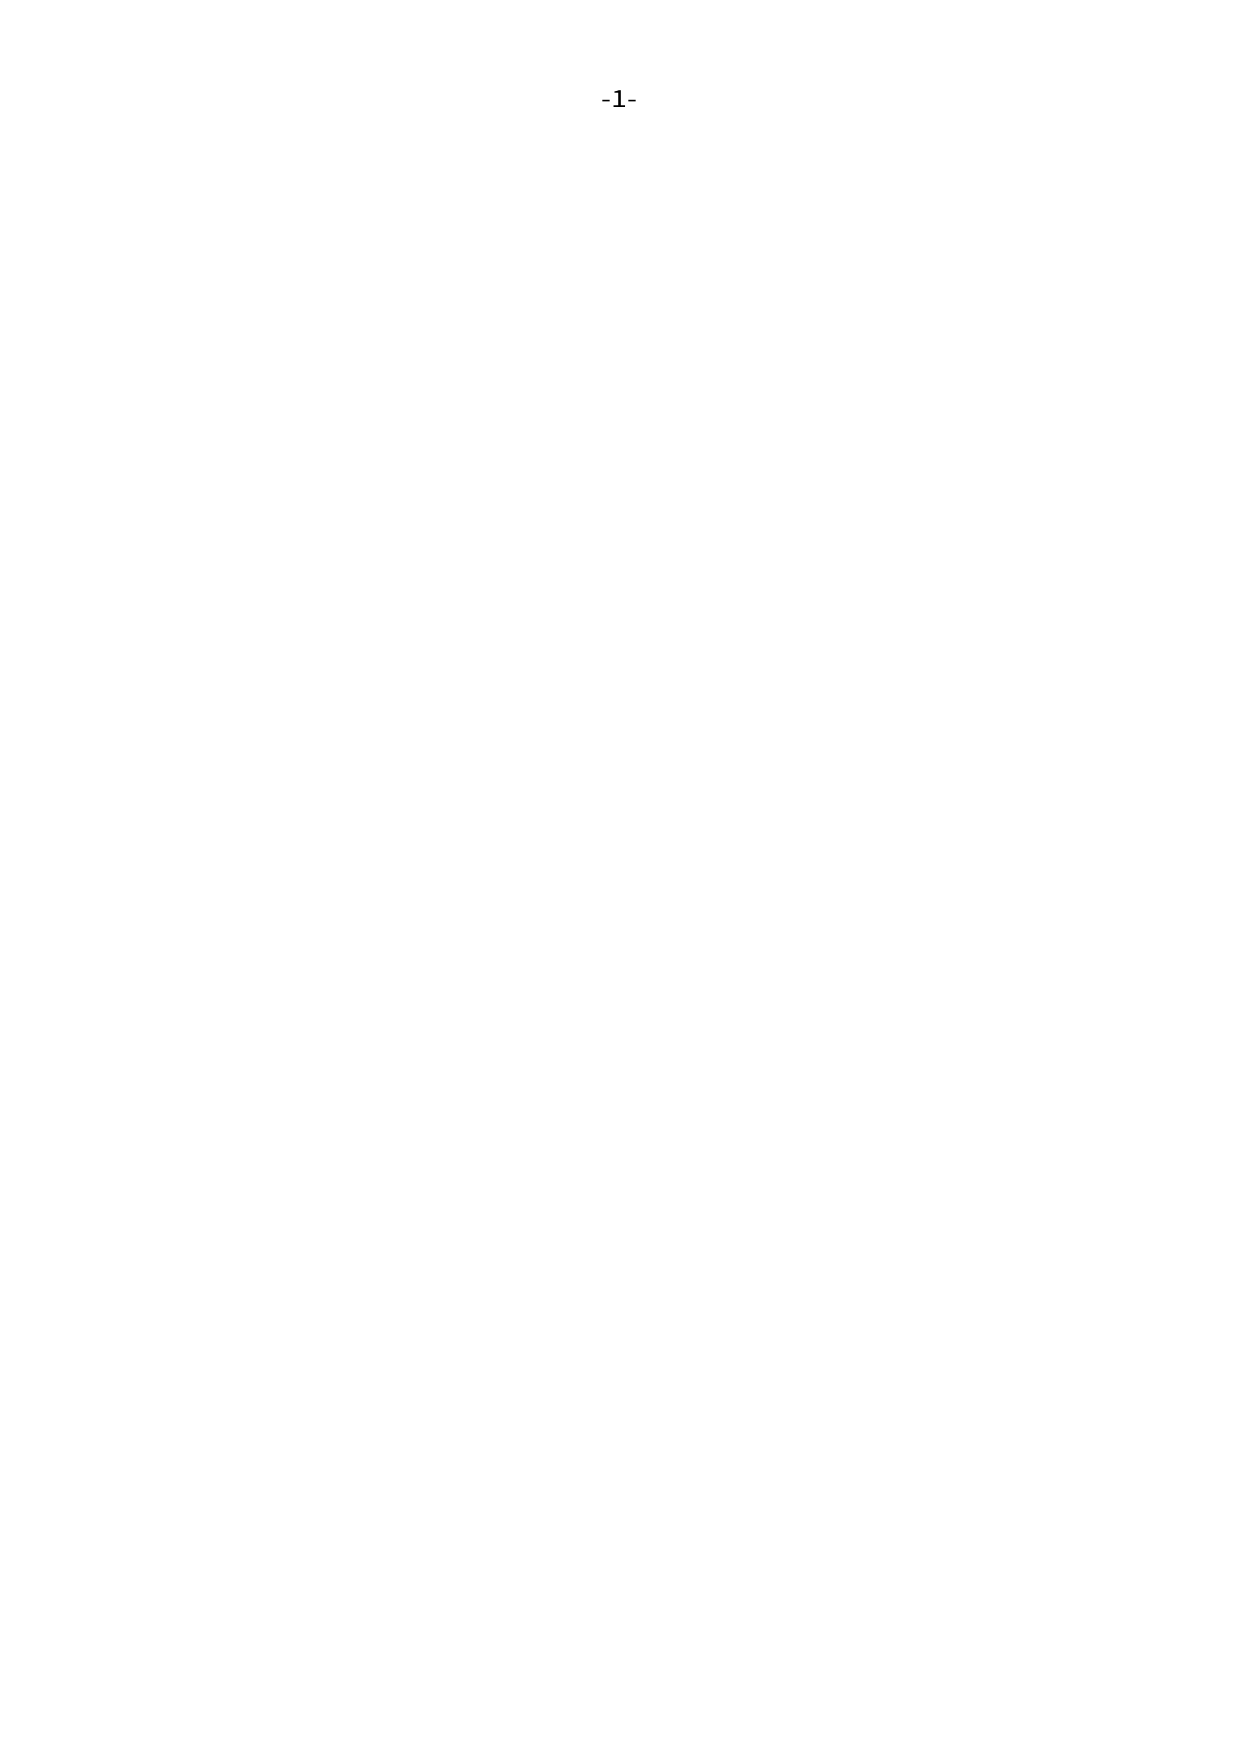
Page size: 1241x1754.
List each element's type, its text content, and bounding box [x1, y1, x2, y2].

text -1- [104, 81, 1134, 114]
